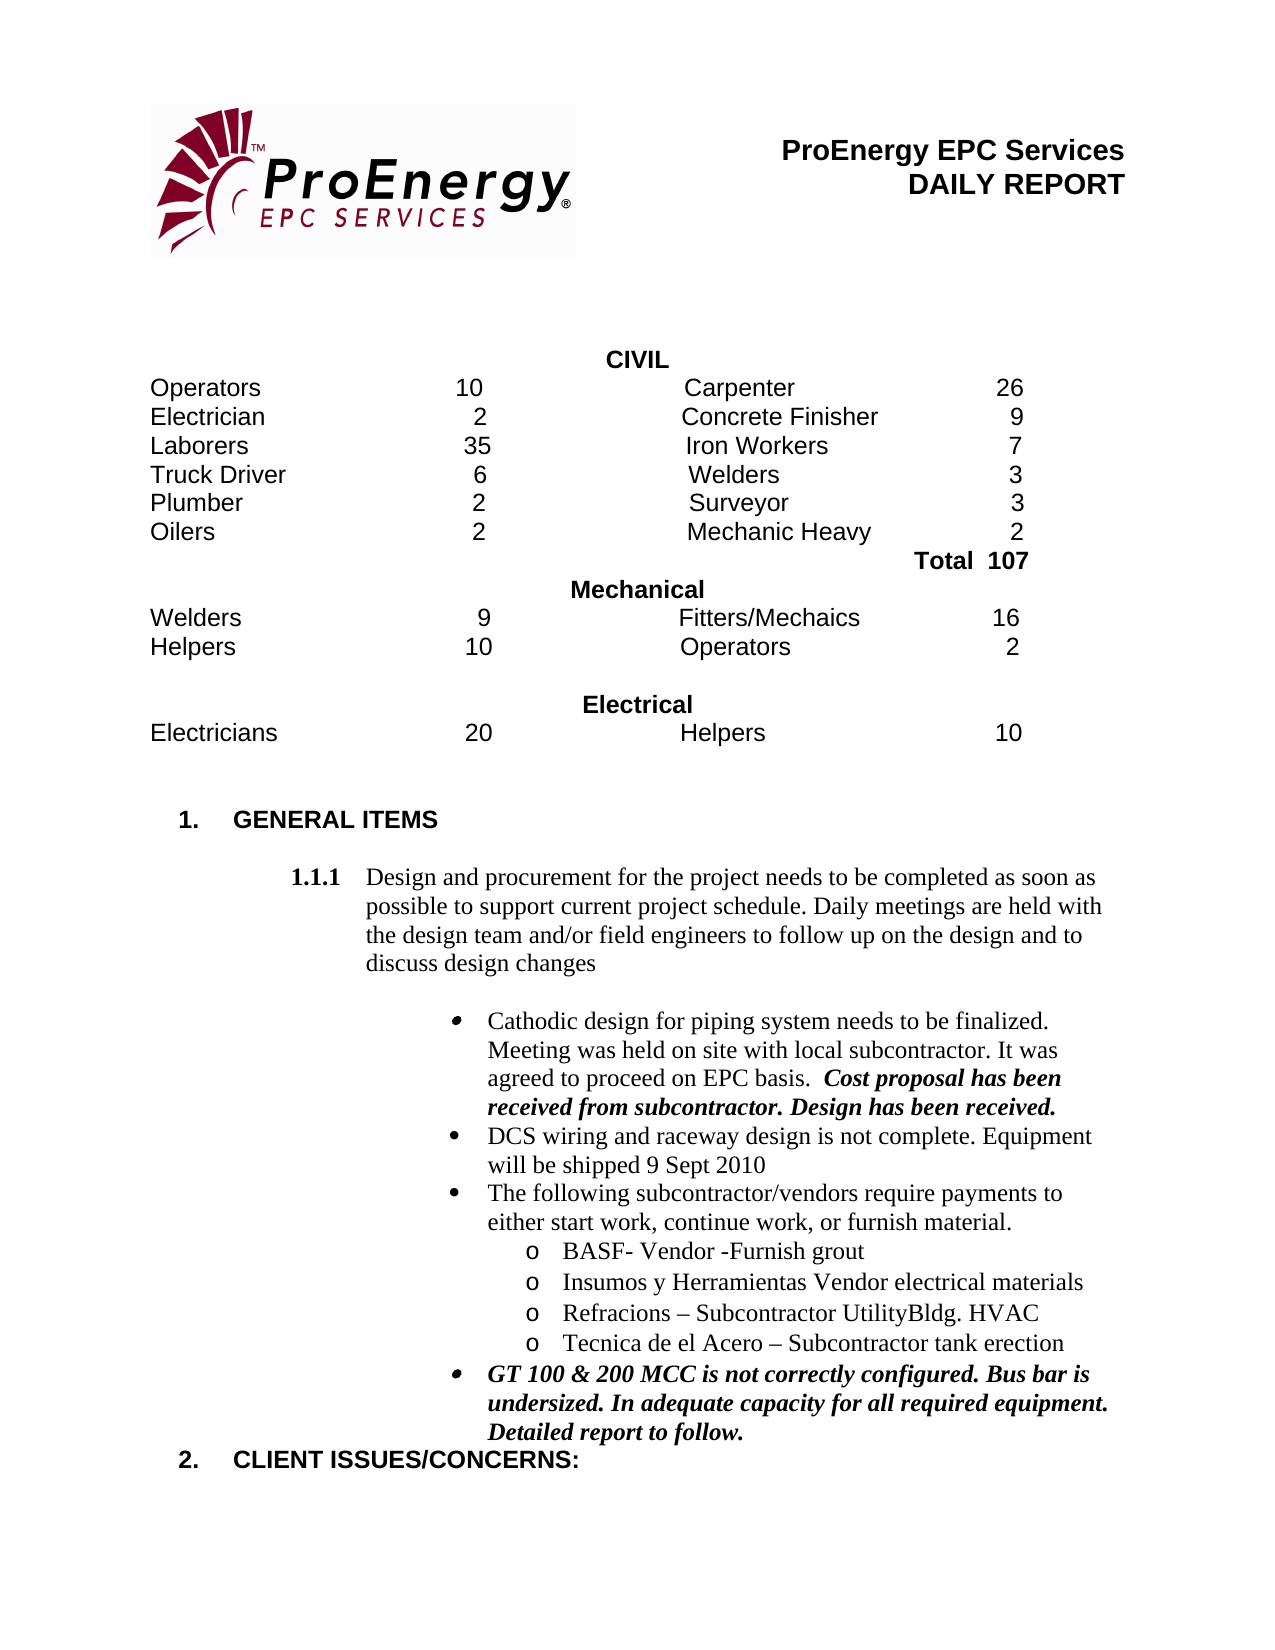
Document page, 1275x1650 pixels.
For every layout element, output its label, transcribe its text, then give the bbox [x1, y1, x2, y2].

text Total 107 [150, 546, 1125, 575]
text CIVIL [150, 345, 1125, 373]
text Oilers 2 Mechanic Heavy 2 [150, 517, 1125, 546]
list The following subcontractor/vendors require payments to either start work, continue work, or furnish material. [450, 1178, 1125, 1236]
text Electricians 20 Helpers 10 [150, 718, 1125, 747]
text Electrical [150, 690, 1125, 718]
list BASF- Vendor -Furnish grout [525, 1236, 1125, 1267]
list CLIENT ISSUES/CONCERNS: [178, 1446, 1125, 1474]
text Operators 10 Carpenter 26 Electrician 2 Concrete Finisher 9 Laborers 35 Iron Workers 7 [150, 373, 1125, 460]
list Insumos y Herramientas Vendor electrical materials [525, 1267, 1125, 1298]
list Design and procurement for the project needs to be completed as soon as possible to support current project schedule. Daily meetings are held with the design team and/or field engineers to follow up on the design and to discuss design changes [291, 862, 1125, 977]
list Tecnica de el Acero – Subcontractor tank erection [525, 1328, 1125, 1359]
list DCS wiring and raceway design is not complete. Equipment will be shipped 9 Sept 2010 [450, 1121, 1125, 1178]
text Welders 9 Fitters/Mechaics 16 [150, 603, 1125, 632]
list GT 100 & 200 MCC is not correctly configured. Bus bar is undersized. In adequate capacity for all required equipment. Detailed report to follow. [450, 1359, 1125, 1446]
list GENERAL ITEMS [178, 805, 1125, 833]
text Helpers 10 Operators 2 [150, 632, 1125, 661]
text Truck Driver 6 Welders 3 Plumber 2 Surveyor 3 [150, 460, 1125, 517]
list Refracions – Subcontractor UtilityBldg. HVAC [525, 1298, 1125, 1328]
list Cathodic design for piping system needs to be finalized. Meeting was held on site with local subcontractor. It was agreed to proceed on EPC basis. Cost proposal has been received from subcontractor. Design has been received. [450, 1006, 1125, 1121]
picture [150, 103, 577, 259]
text Mechanical [150, 575, 1125, 603]
